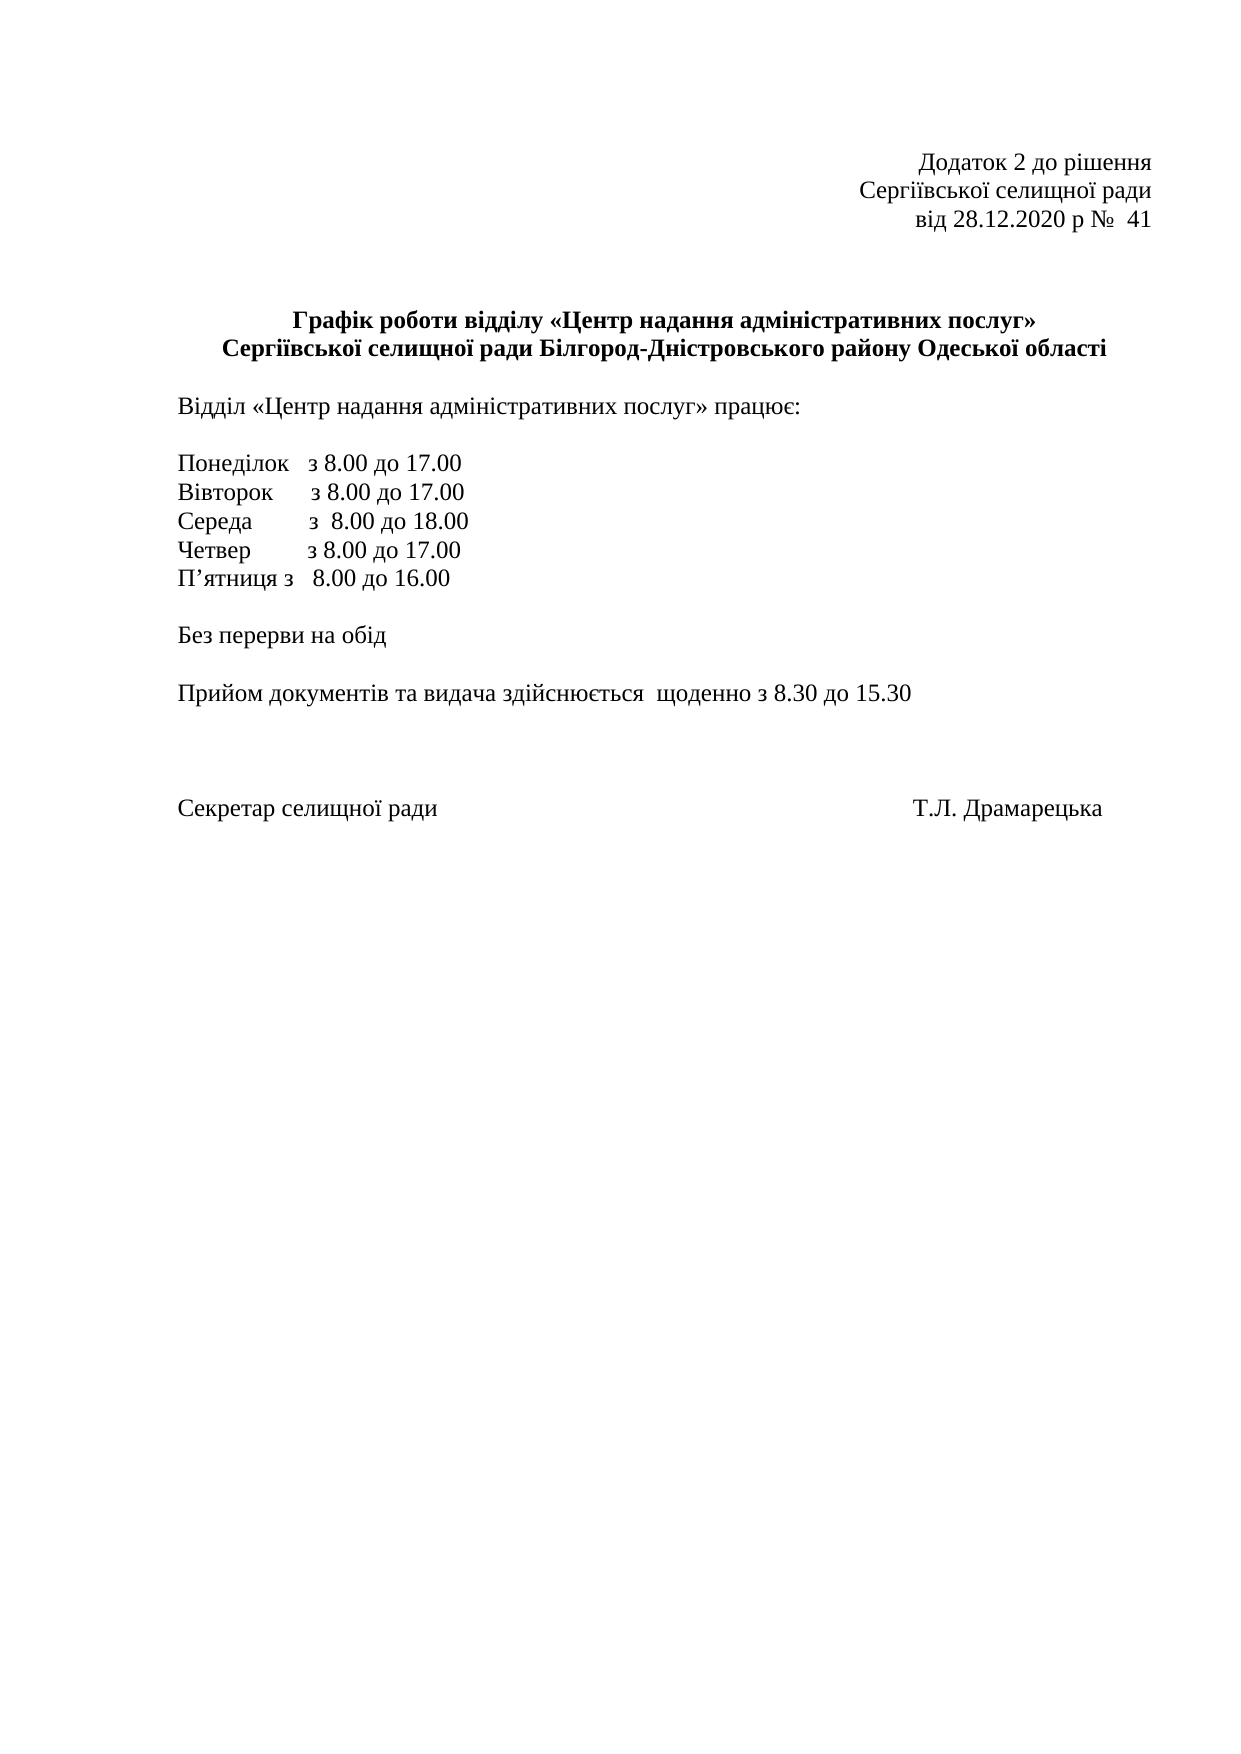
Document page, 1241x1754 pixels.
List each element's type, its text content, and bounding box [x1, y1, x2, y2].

text Відділ «Центр надання адміністративних послуг» працює: [177, 391, 1152, 420]
text Четвер з 8.00 до 17.00 [177, 535, 1152, 563]
text Вівторок з 8.00 до 17.00 [177, 477, 1152, 506]
text Без перерви на обід [177, 620, 1152, 649]
text П’ятниця з 8.00 до 16.00 [177, 563, 1152, 592]
text Середа з 8.00 до 18.00 [177, 506, 1152, 535]
text Сергіївської селищної ради [177, 175, 1152, 204]
text від 28.12.2020 р № 41 [177, 204, 1152, 233]
text Додаток 2 до рішення [177, 147, 1152, 175]
text Секретар селищної ради Т.Л. Драмарецька [177, 793, 1152, 821]
text Графік роботи відділу «Центр надання адміністративних послуг» [177, 305, 1152, 333]
text Понеділок з 8.00 до 17.00 [177, 448, 1152, 477]
text Сергіївської селищної ради Білгород-Дністровського району Одеської області [177, 333, 1152, 362]
text Прийом документів та видача здійснюється щоденно з 8.30 до 15.30 [177, 678, 1152, 706]
